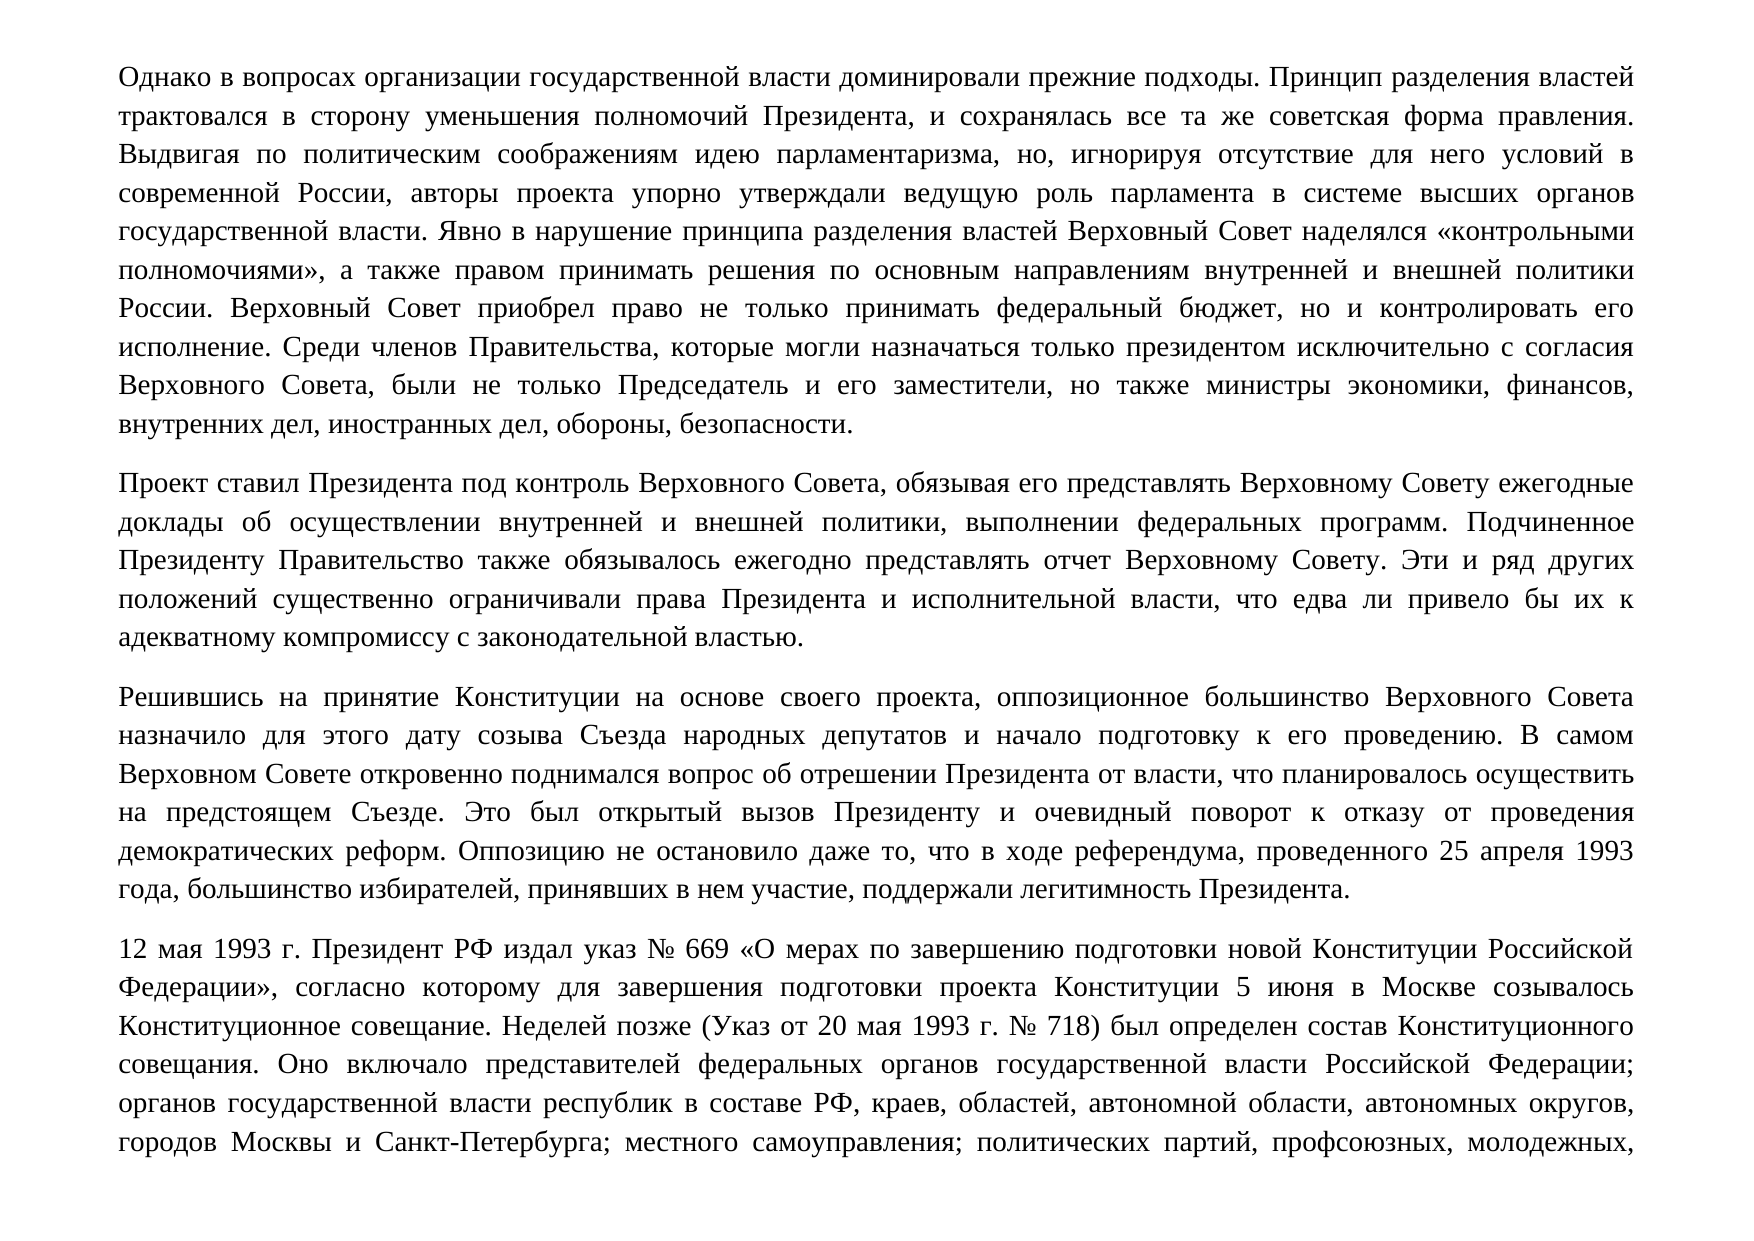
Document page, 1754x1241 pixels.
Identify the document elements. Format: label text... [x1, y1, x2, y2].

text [118, 931, 1636, 1157]
text Проект ставил Президента под контроль Верховного Совета, обязывая его представлять Верховному Совету ежегодные доклады об осуществлении внутренней и внешней политики, выполнении федеральных программ. Подчиненное Президенту Правительство также обязывалось ежегодно представлять отчет Верховному Совету. Эти и ряд других положений существенно ограничивали права Президента и исполнительной власти, что едва ли привело бы их к адекватному компромиссу с законодательной властью. [118, 465, 1636, 653]
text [118, 59, 1636, 439]
text Решившись на принятие Конституции на основе своего проекта, оппозиционное большинство Верховного Совета назначило для этого дату созыва Съезда народных депутатов и начало подготовку к его проведению. В самом Верховном Совете откровенно поднимался вопрос об отрешении Президента от власти, что планировалось осуществить на предстоящем Съезде. Это был открытый вызов Президенту и очевидный поворот к отказу от проведения демократических реформ. Оппозицию не остановило даже то, что в ходе референдума, проведенного 25 апреля 1993 года, большинство избирателей, принявших в нем участие, поддержали легитимность Президента. [118, 679, 1636, 905]
